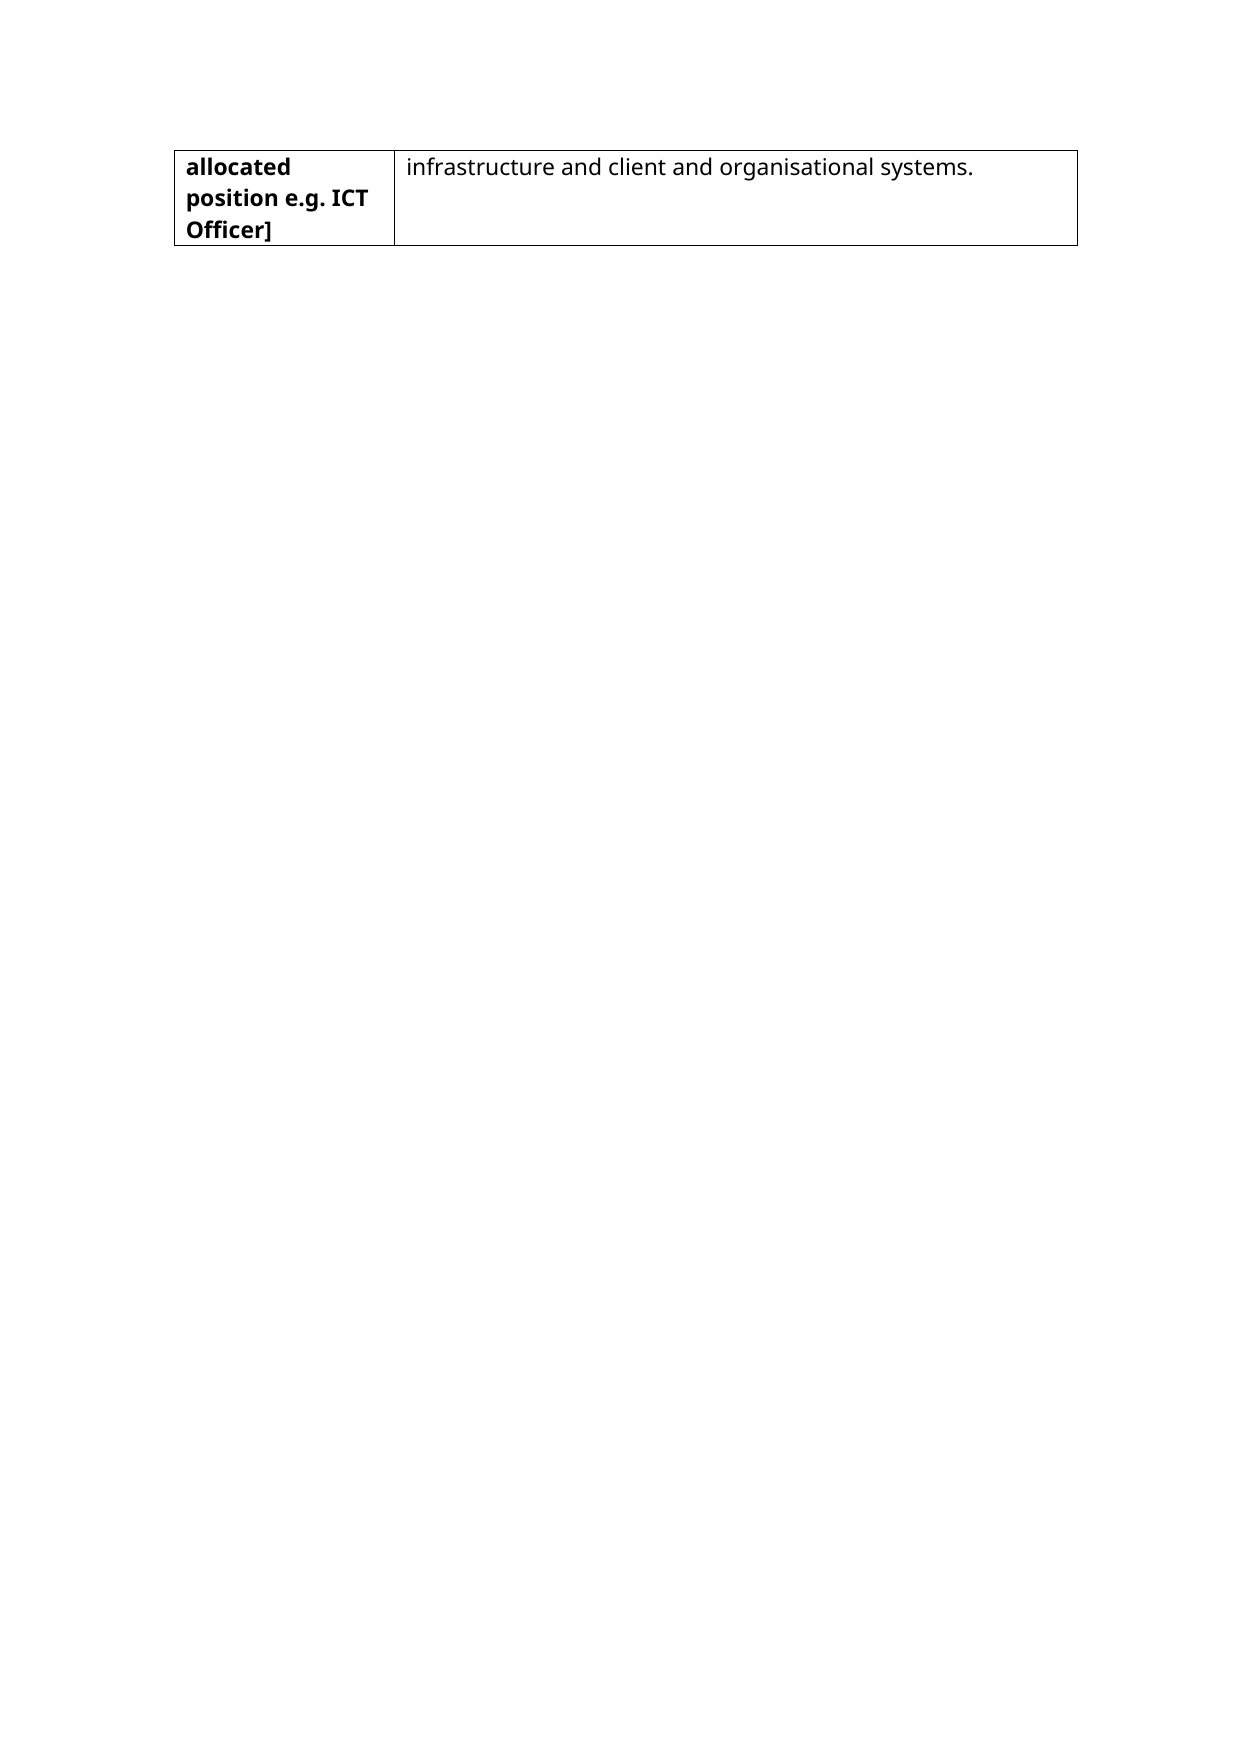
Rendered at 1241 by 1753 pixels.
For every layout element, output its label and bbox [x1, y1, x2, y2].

table_cell [395, 151, 1077, 245]
table_cell [175, 151, 394, 245]
